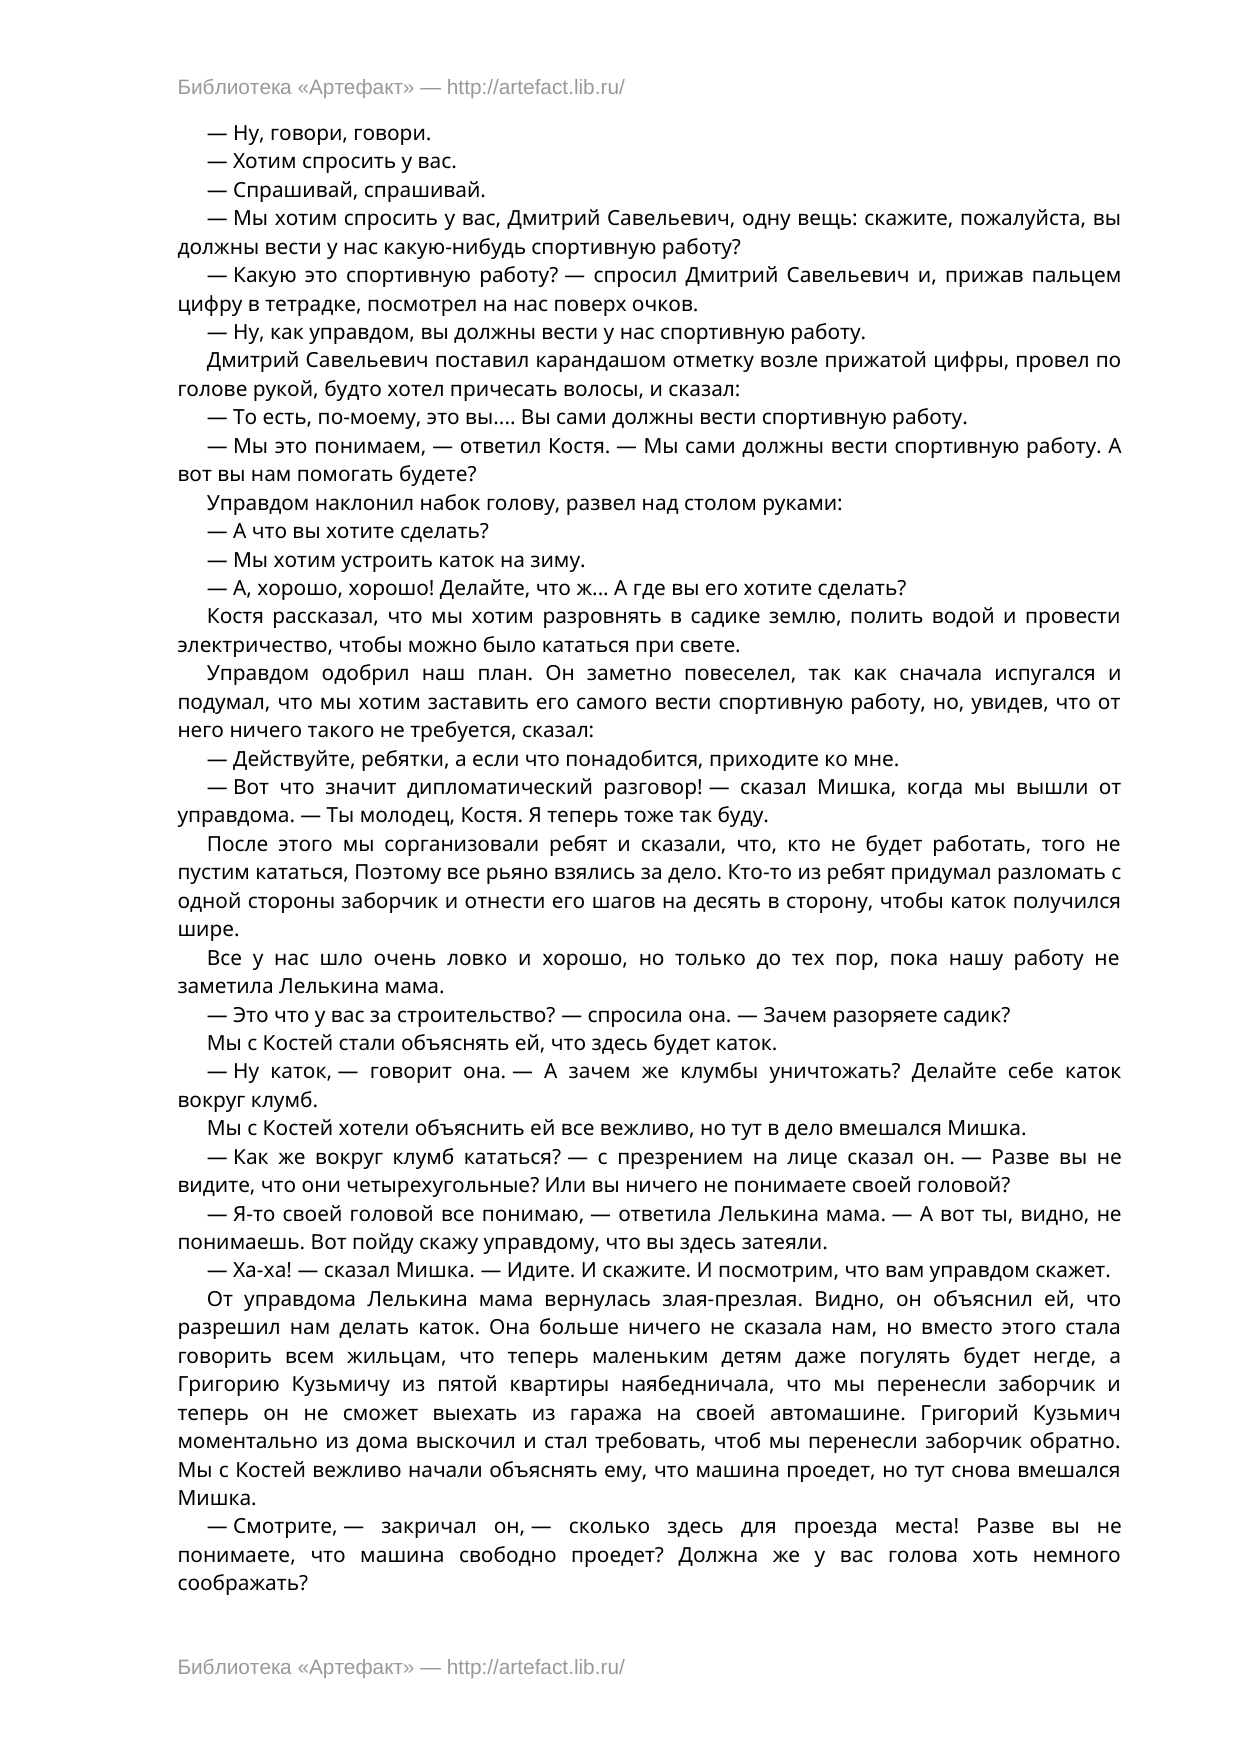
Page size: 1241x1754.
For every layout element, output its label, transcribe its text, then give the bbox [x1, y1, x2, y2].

text — Как же вокруг клумб кататься? — с презрением на лице сказал он. — Разве вы не видите, что они четырехугольные? Или вы ничего не понимаете своей головой? [177, 1142, 1122, 1199]
text — Хотим спросить у вас. [177, 147, 1122, 175]
text — Мы это понимаем, — ответил Костя. — Мы сами должны вести спортивную работу. А вот вы нам помогать будете? [177, 431, 1122, 488]
text — Ха-ха! — сказал Мишка. — Идите. И скажите. И посмотрим, что вам управдом скажет. [177, 1256, 1122, 1284]
text — Действуйте, ребятки, а если что понадобится, приходите ко мне. [177, 744, 1122, 772]
text От управдома Лелькина мама вернулась злая-презлая. Видно, он объяснил ей, что разрешил нам делать каток. Она больше ничего не сказала нам, но вместо этого стала говорить всем жильцам, что теперь маленьким детям даже погулять будет негде, а Григорию Кузьмичу из пятой квартиры наябедничала, что мы перенесли заборчик и теперь он не сможет выехать из гаража на своей автомашине. Григорий Кузьмич моментально из дома выскочил и стал требовать, чтоб мы перенесли заборчик обратно. Мы с Костей вежливо начали объяснять ему, что машина проедет, но тут снова вмешался Мишка. [177, 1284, 1122, 1512]
text Костя рассказал, что мы хотим разровнять в садике землю, полить водой и провести электричество, чтобы можно было кататься при свете. [177, 602, 1122, 658]
text — Какую это спортивную работу? — спросил Дмитрий Савельевич и, прижав пальцем цифру в тетрадке, посмотрел на нас поверх очков. [177, 260, 1122, 317]
text — Я-то своей головой все понимаю, — ответила Лелькина мама. — А вот ты, видно, не понимаешь. Вот пойду скажу управдому, что вы здесь затеяли. [177, 1199, 1122, 1256]
text — Мы хотим устроить каток на зиму. [177, 545, 1122, 573]
text — Ну, говори, говори. [177, 118, 1122, 147]
text Управдом наклонил набок голову, развел над столом руками: [177, 488, 1122, 516]
text Управдом одобрил наш план. Он заметно повеселел, так как сначала испугался и подумал, что мы хотим заставить его самого вести спортивную работу, но, увидев, что от него ничего такого не требуется, сказал: [177, 658, 1122, 744]
text Мы с Костей стали объяснять ей, что здесь будет каток. [177, 1028, 1122, 1057]
text — Ну каток, — говорит она. — А зачем же клумбы уничтожать? Делайте себе каток вокруг клумб. [177, 1057, 1122, 1113]
text — То есть, по-моему, это вы.... Вы сами должны вести спортивную работу. [177, 402, 1122, 431]
text Все у нас шло очень ловко и хорошо, но только до тех пор, пока нашу работу не заметила Лелькина мама. [177, 943, 1122, 1000]
text — Ну, как управдом, вы должны вести у нас спортивную работу. [177, 317, 1122, 346]
text — А что вы хотите сделать? [177, 516, 1122, 545]
text — А, хорошо, хорошо! Делайте, что ж... А где вы его хотите сделать? [177, 573, 1122, 602]
text Дмитрий Савельевич поставил карандашом отметку возле прижатой цифры, провел по голове рукой, будто хотел причесать волосы, и сказал: [177, 346, 1122, 402]
text — Спрашивай, спрашивай. [177, 175, 1122, 203]
text — Это что у вас за строительство? — спросила она. — Зачем разоряете садик? [177, 1000, 1122, 1028]
text Мы с Костей хотели объяснить ей все вежливо, но тут в дело вмешался Мишка. [177, 1113, 1122, 1142]
text — Вот что значит дипломатический разговор! — сказал Мишка, когда мы вышли от управдома. — Ты молодец, Костя. Я теперь тоже так буду. [177, 772, 1122, 829]
text — Мы хотим спросить у вас, Дмитрий Савельевич, одну вещь: скажите, пожалуйста, вы должны вести у нас какую-нибудь спортивную работу? [177, 203, 1122, 260]
text — Смотрите, — закричал он, — сколько здесь для проезда места! Разве вы не понимаете, что машина свободно проедет? Должна же у вас голова хоть немного соображать? [177, 1512, 1122, 1597]
text После этого мы сорганизовали ребят и сказали, что, кто не будет работать, того не пустим кататься, Поэтому все рьяно взялись за дело. Кто-то из ребят придумал разломать с одной стороны заборчик и отнести его шагов на десять в сторону, чтобы каток получился шире. [177, 829, 1122, 943]
